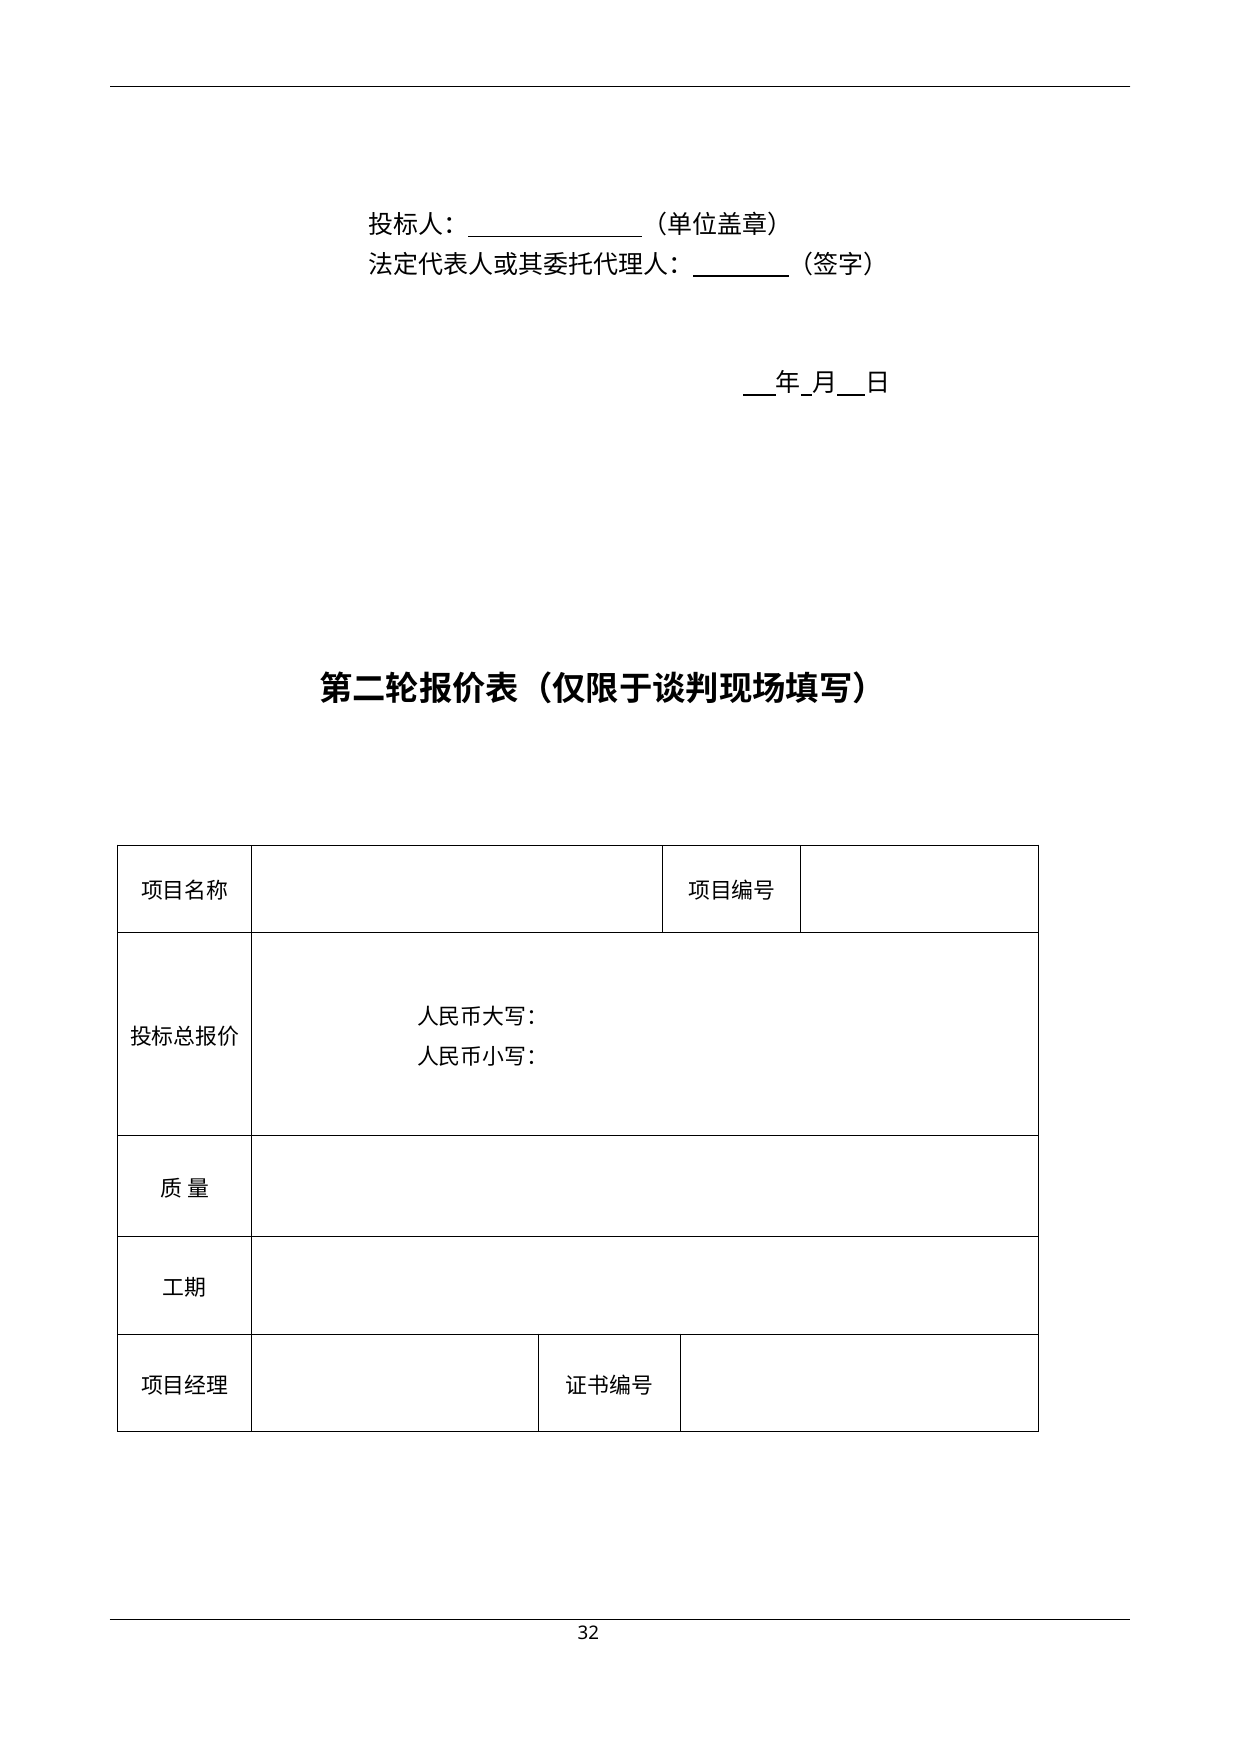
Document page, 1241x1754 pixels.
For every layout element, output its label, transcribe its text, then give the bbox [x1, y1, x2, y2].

table_cell [681, 1335, 1038, 1431]
text 投标人： （单位盖章） [118, 203, 1122, 242]
table_cell 人民币大写： 人民币小写： [252, 933, 1038, 1135]
table_cell 工期 [118, 1237, 251, 1333]
table_cell 证书编号 [539, 1335, 680, 1431]
subtitle 第二轮报价表（仅限于谈判现场填写） [118, 647, 1122, 726]
table_cell 质 量 [118, 1136, 251, 1236]
table_cell 项目经理 [118, 1335, 251, 1431]
table_cell [252, 1136, 1038, 1236]
table_header [801, 846, 1038, 932]
table_header [252, 846, 662, 932]
table_cell 投标总报价 [118, 933, 251, 1135]
table_cell [252, 1335, 538, 1431]
text 法定代表人或其委托代理人： （签字） [118, 242, 1122, 282]
table_header 项目编号 [663, 846, 800, 932]
table_header 项目名称 [118, 846, 251, 932]
text 年 月 日 [118, 361, 1122, 401]
table_cell [252, 1237, 1038, 1333]
